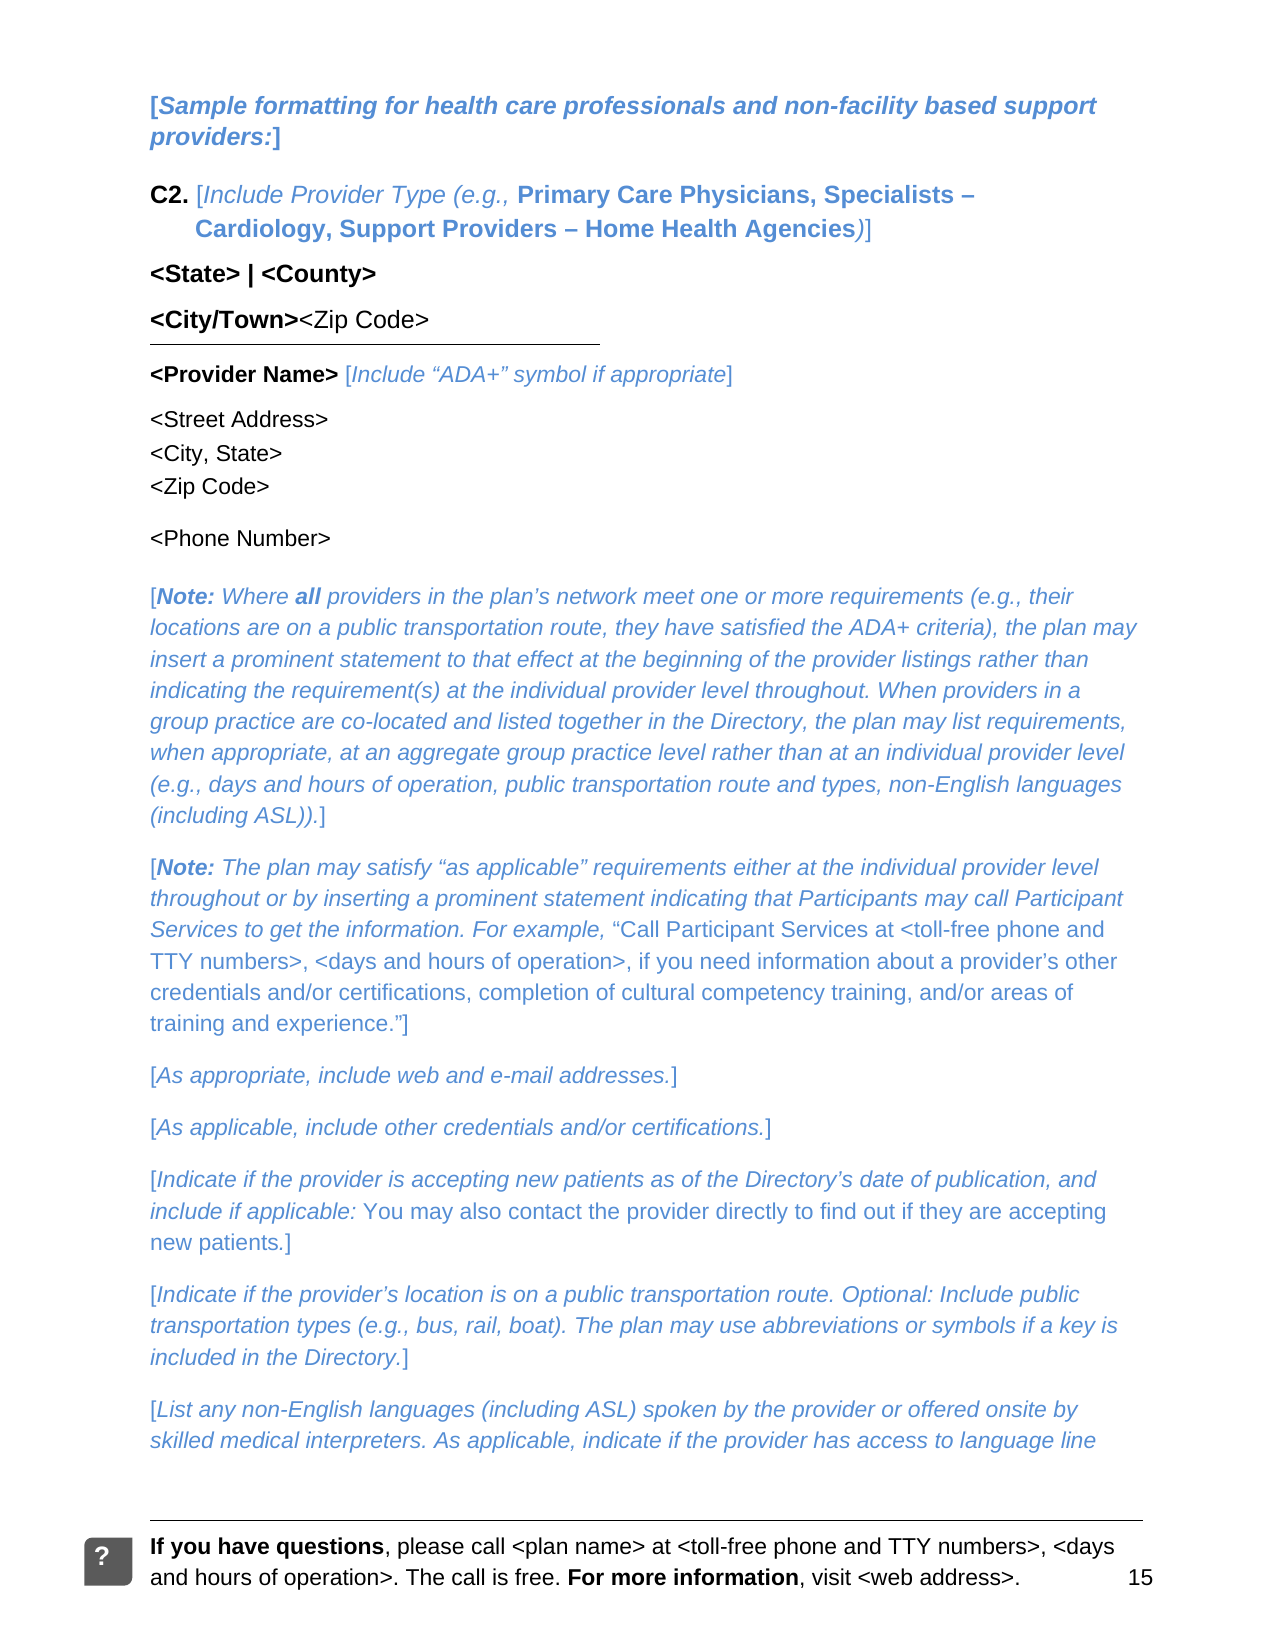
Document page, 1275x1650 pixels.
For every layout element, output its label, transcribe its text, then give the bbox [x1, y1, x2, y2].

text <State> | <County> [150, 256, 1143, 289]
text [Indicate if the provider is accepting new patients as of the Directory’s date of publication, and include if applicable: You may also contact the provider directly to find out if they are accepting new patients.] [150, 1163, 1143, 1257]
text <Street Address> <City, State> <Zip Code> [150, 401, 1143, 501]
text [As applicable, include other credentials and/or certifications.] [150, 1111, 1143, 1142]
text [Note: The plan may satisfy “as applicable” requirements either at the individual provider level throughout or by inserting a prominent statement indicating that Participants may call Participant Services to get the information. For example, “Call Participant Services at <toll-free phone and TTY numbers>, <days and hours of operation>, if you need information about a provider’s other credentials and/or certifications, completion of cultural competency training, and/or areas of training and experience.”] [150, 850, 1143, 1038]
text [As appropriate, include web and e-mail addresses.] [150, 1059, 1143, 1090]
text <Phone Number> [150, 520, 1143, 553]
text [150, 1392, 1143, 1454]
text [Indicate if the provider’s location is on a public transportation route. Optional: Include public transportation types (e.g., bus, rail, boat). The plan may use abbreviations or symbols if a key is included in the Directory.] [150, 1277, 1143, 1371]
text <Provider Name> [Include “ADA+” symbol if appropriate] [150, 357, 1143, 388]
text <City/Town><Zip Code> [150, 302, 600, 344]
subtitle C2. [Include Provider Type (e.g., Primary Care Physicians, Specialists – Cardiology, Support Providers – Home Health Agencies)] [150, 177, 1068, 244]
text [Note: Where all providers in the plan’s network meet one or more requirements (e.g., their locations are on a public transportation route, they have satisfied the ADA+ criteria), the plan may insert a prominent statement to that effect at the beginning of the provider listings rather than indicating the requirement(s) at the individual provider level throughout. When providers in a group practice are co-located and listed together in the Directory, the plan may list requirements, when appropriate, at an aggregate group practice level rather than at an individual provider level (e.g., days and hours of operation, public transportation route and types, non-English languages (including ASL)).] [150, 579, 1143, 829]
text [Sample formatting for health care professionals and non-facility based support providers:] [150, 89, 1143, 152]
